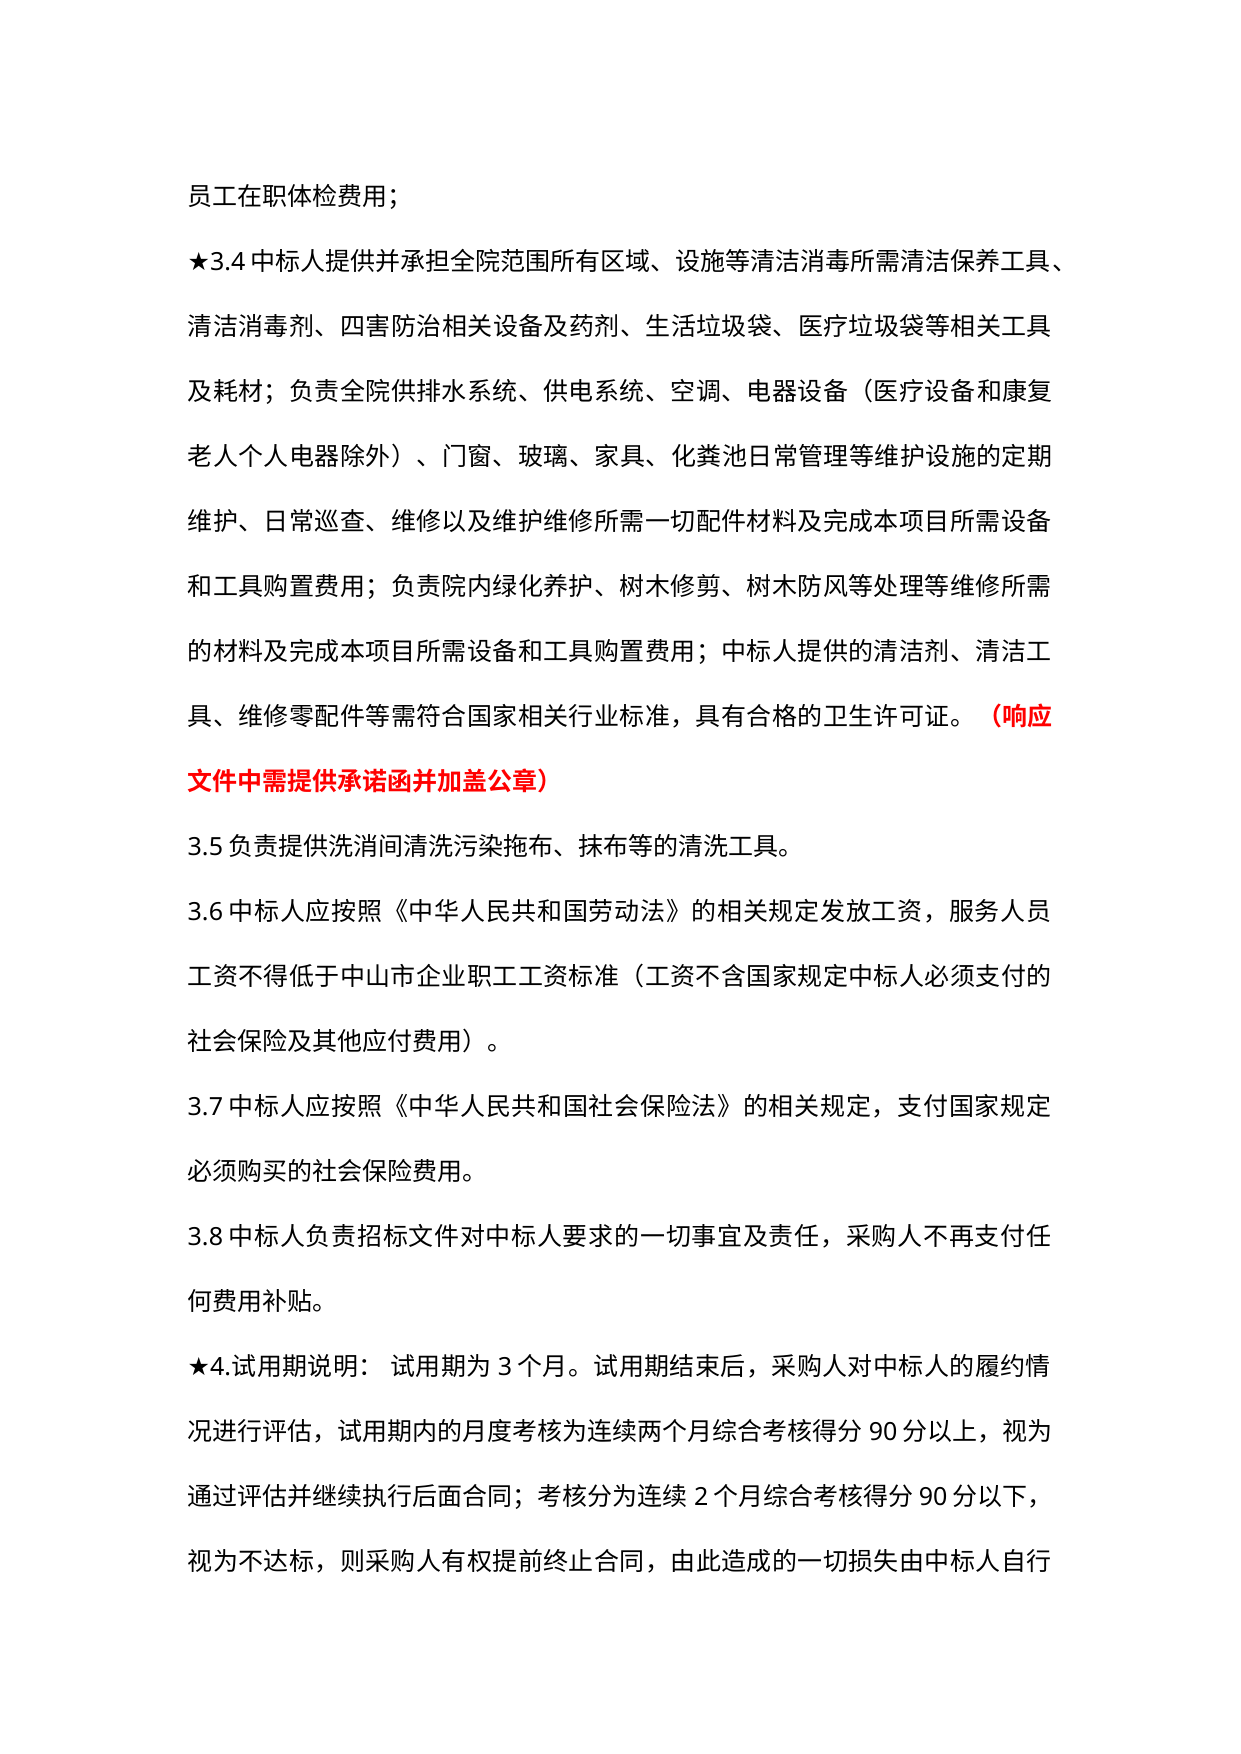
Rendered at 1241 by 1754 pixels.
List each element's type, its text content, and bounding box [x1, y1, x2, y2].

text 3.7中标人应按照《中华人民共和国社会保险法》的相关规定，支付国家规定必须购买的社会保险费用。 [187, 1072, 1053, 1202]
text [187, 162, 1053, 227]
text ★3.4中标人提供并承担全院范围所有区域、设施等清洁消毒所需清洁保养工具、清洁消毒剂、四害防治相关设备及药剂、生活垃圾袋、医疗垃圾袋等相关工具及耗材；负责全院供排水系统、供电系统、空调、电器设备（医疗设备和康复老人个人电器除外）、门窗、玻璃、家具、化粪池日常管理等维护设施的定期维护、日常巡查、维修以及维护维修所需一切配件材料及完成本项目所需设备和工具购置费用；负责院内绿化养护、树木修剪、树木防风等处理等维修所需的材料及完成本项目所需设备和工具购置费用；中标人提供的清洁剂、清洁工具、维修零配件等需符合国家相关行业标准，具有合格的卫生许可证。（响应文件中需提供承诺函并加盖公章） [187, 227, 1053, 812]
text 3.5负责提供洗消间清洗污染拖布、抹布等的清洗工具。 [187, 812, 1053, 877]
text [187, 1332, 1053, 1592]
text 3.6中标人应按照《中华人民共和国劳动法》的相关规定发放工资，服务人员工资不得低于中山市企业职工工资标准（工资不含国家规定中标人必须支付的社会保险及其他应付费用）。 [187, 877, 1053, 1072]
text 3.8中标人负责招标文件对中标人要求的一切事宜及责任，采购人不再支付任何费用补贴。 [187, 1202, 1053, 1332]
